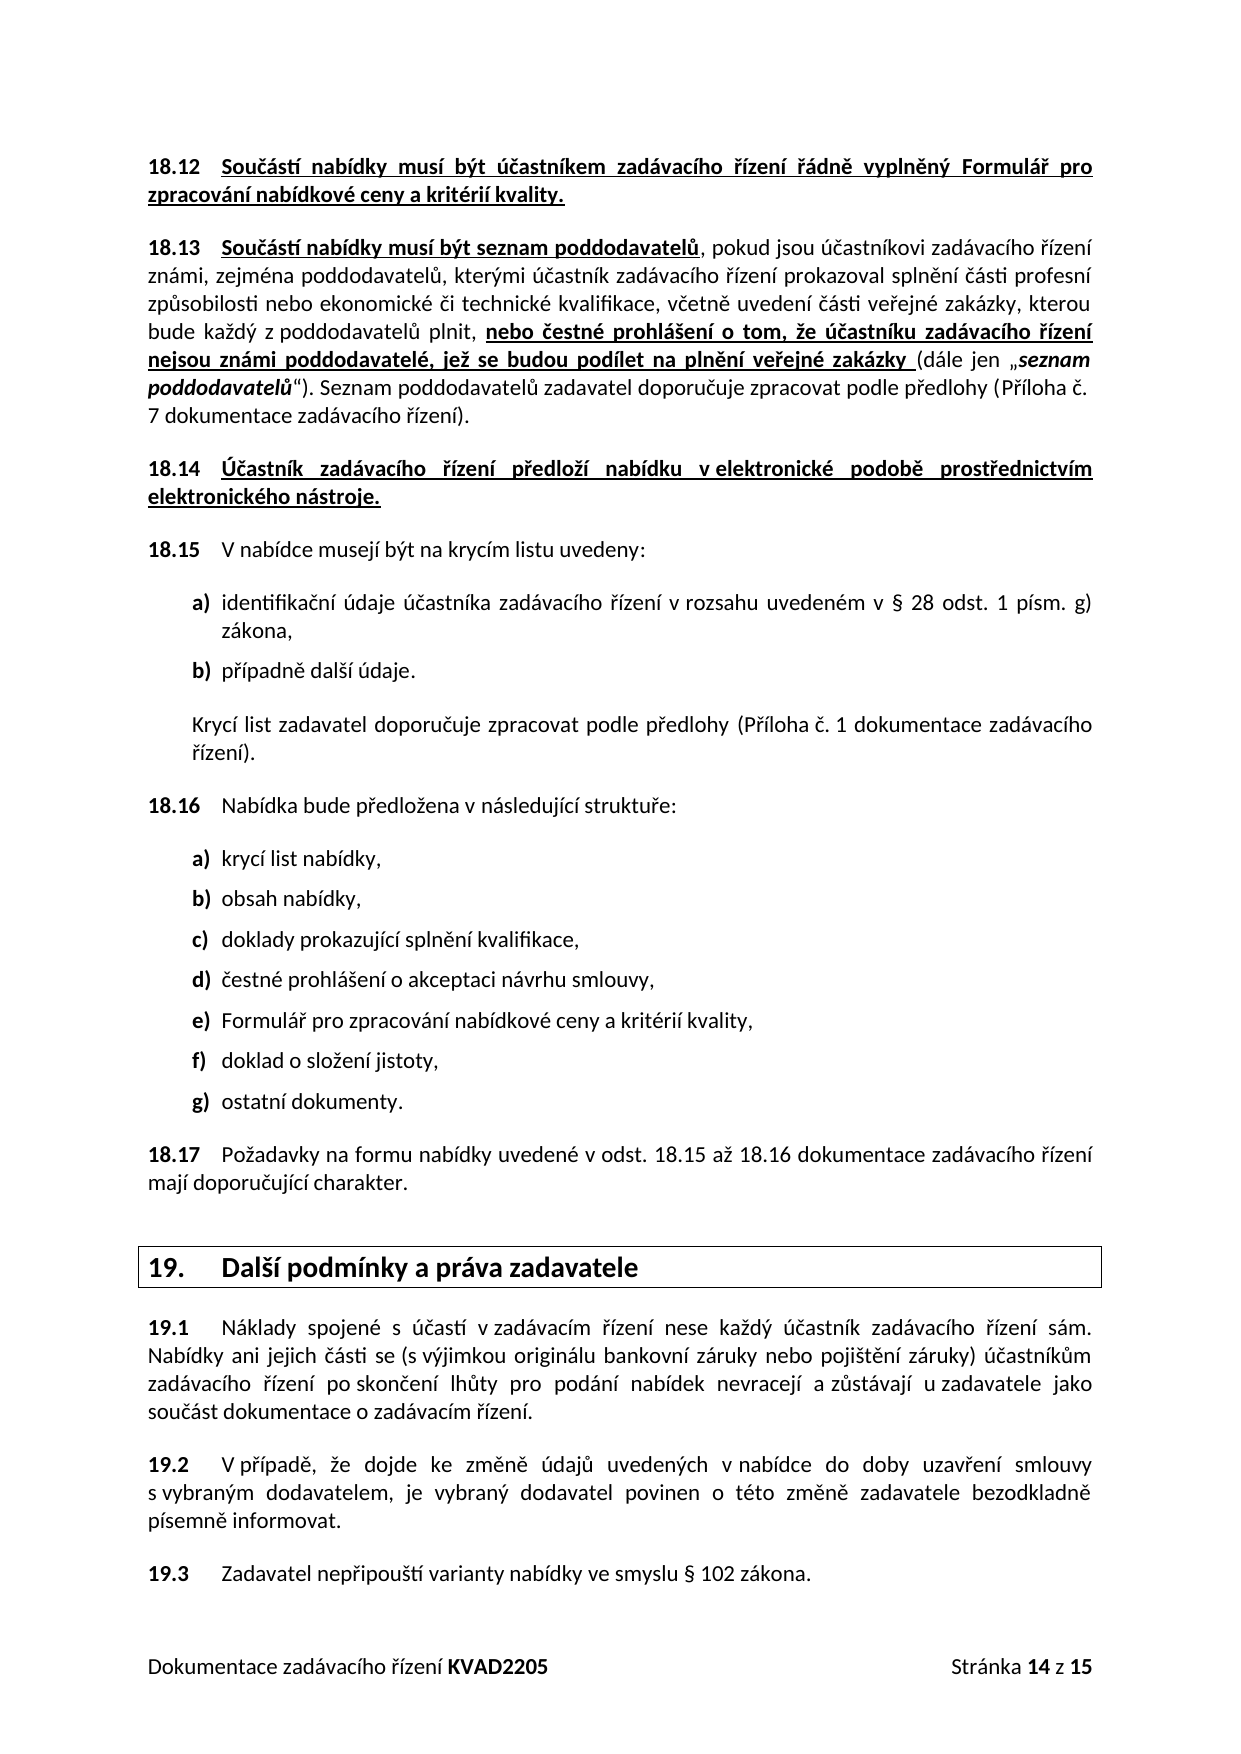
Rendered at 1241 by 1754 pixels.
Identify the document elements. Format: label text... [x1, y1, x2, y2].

text doklad o složení jistoty, [192, 1046, 1093, 1074]
text V nabídce musejí být na krycím listu uvedeny: [148, 535, 1093, 563]
text Zadavatel varianty nabídky ve smyslu § 102 zákona. [148, 1559, 1093, 1587]
text identifikační údaje účastníka zadávacího řízení v rozsahu uvedeném v § 28 odst. 1 písm. g) zákona, [192, 588, 1093, 644]
text Požadavky na formu nabídky uvedené v odst. 18.15 až 18.16 dokumentace zadávacího řízení mají doporučující charakter. [148, 1140, 1093, 1196]
text doklady prokazující splnění kvalifikace, [192, 925, 1093, 953]
text Součástí nabídky musí být seznam poddodavatelů, pokud jsou účastníkovi zadávacího řízení známi, zejména poddodavatelů, kterými účastník zadávacího řízení prokazoval splnění části profesní způsobilosti nebo ekonomické či technické kvalifikace, včetně uvedení části veřejné zakázky, kterou bude každý z poddodavatelů plnit, nebo čestné prohlášení o tom, že účastníku zadávacího řízení nejsou známi poddodavatelé, jež se budou podílet na plnění veřejné zakázky (dále jen „seznam poddodavatelů“). Seznam poddodavatelů zadavatel doporučuje zpracovat podle předlohy (Příloha č. 7 dokumentace zadávacího řízení). [148, 233, 1093, 429]
text Účastník zadávacího řízení předloží nabídku v elektronické podobě prostřednictvím elektronického nástroje. [148, 454, 1093, 510]
text Formulář pro zpracování nabídkové ceny a kritérií kvality, [192, 1006, 1093, 1034]
text V případě, že dojde ke změně údajů uvedených v nabídce do doby uzavření smlouvy s vybraným dodavatelem, je vybraný dodavatel povinen o této změně zadavatele bezodkladně písemně informovat. [148, 1450, 1093, 1534]
text Krycí list zadavatel doporučuje zpracovat podle předlohy (Příloha č. 1 dokumentace zadávacího řízení). [192, 710, 1093, 766]
text Náklady spojené s účastí v zadávacím řízení nese každý účastník zadávacího řízení sám. Nabídky ani jejich části se (s výjimkou originálu bankovní záruky nebo pojištění záruky) účastníkům zadávacího řízení po skončení lhůty pro podání nabídek nevracejí a zůstávají u zadavatele jako součást dokumentace o zadávacím řízení. [148, 1313, 1093, 1425]
text čestné prohlášení o akceptaci návrhu smlouvy, [192, 965, 1093, 993]
text Nabídka bude předložena v následující struktuře: [148, 791, 1093, 819]
text případně další údaje. [192, 657, 1093, 685]
text obsah nabídky, [192, 884, 1093, 912]
text ostatní dokumenty. [192, 1087, 1093, 1115]
text Součástí nabídky musí být účastníkem zadávacího řízení řádně vyplněný Formulář pro zpracování nabídkové ceny a kritérií kvality. [148, 152, 1093, 208]
text Další podmínky a práva zadavatele [139, 1247, 1101, 1287]
text krycí list nabídky, [192, 844, 1093, 872]
